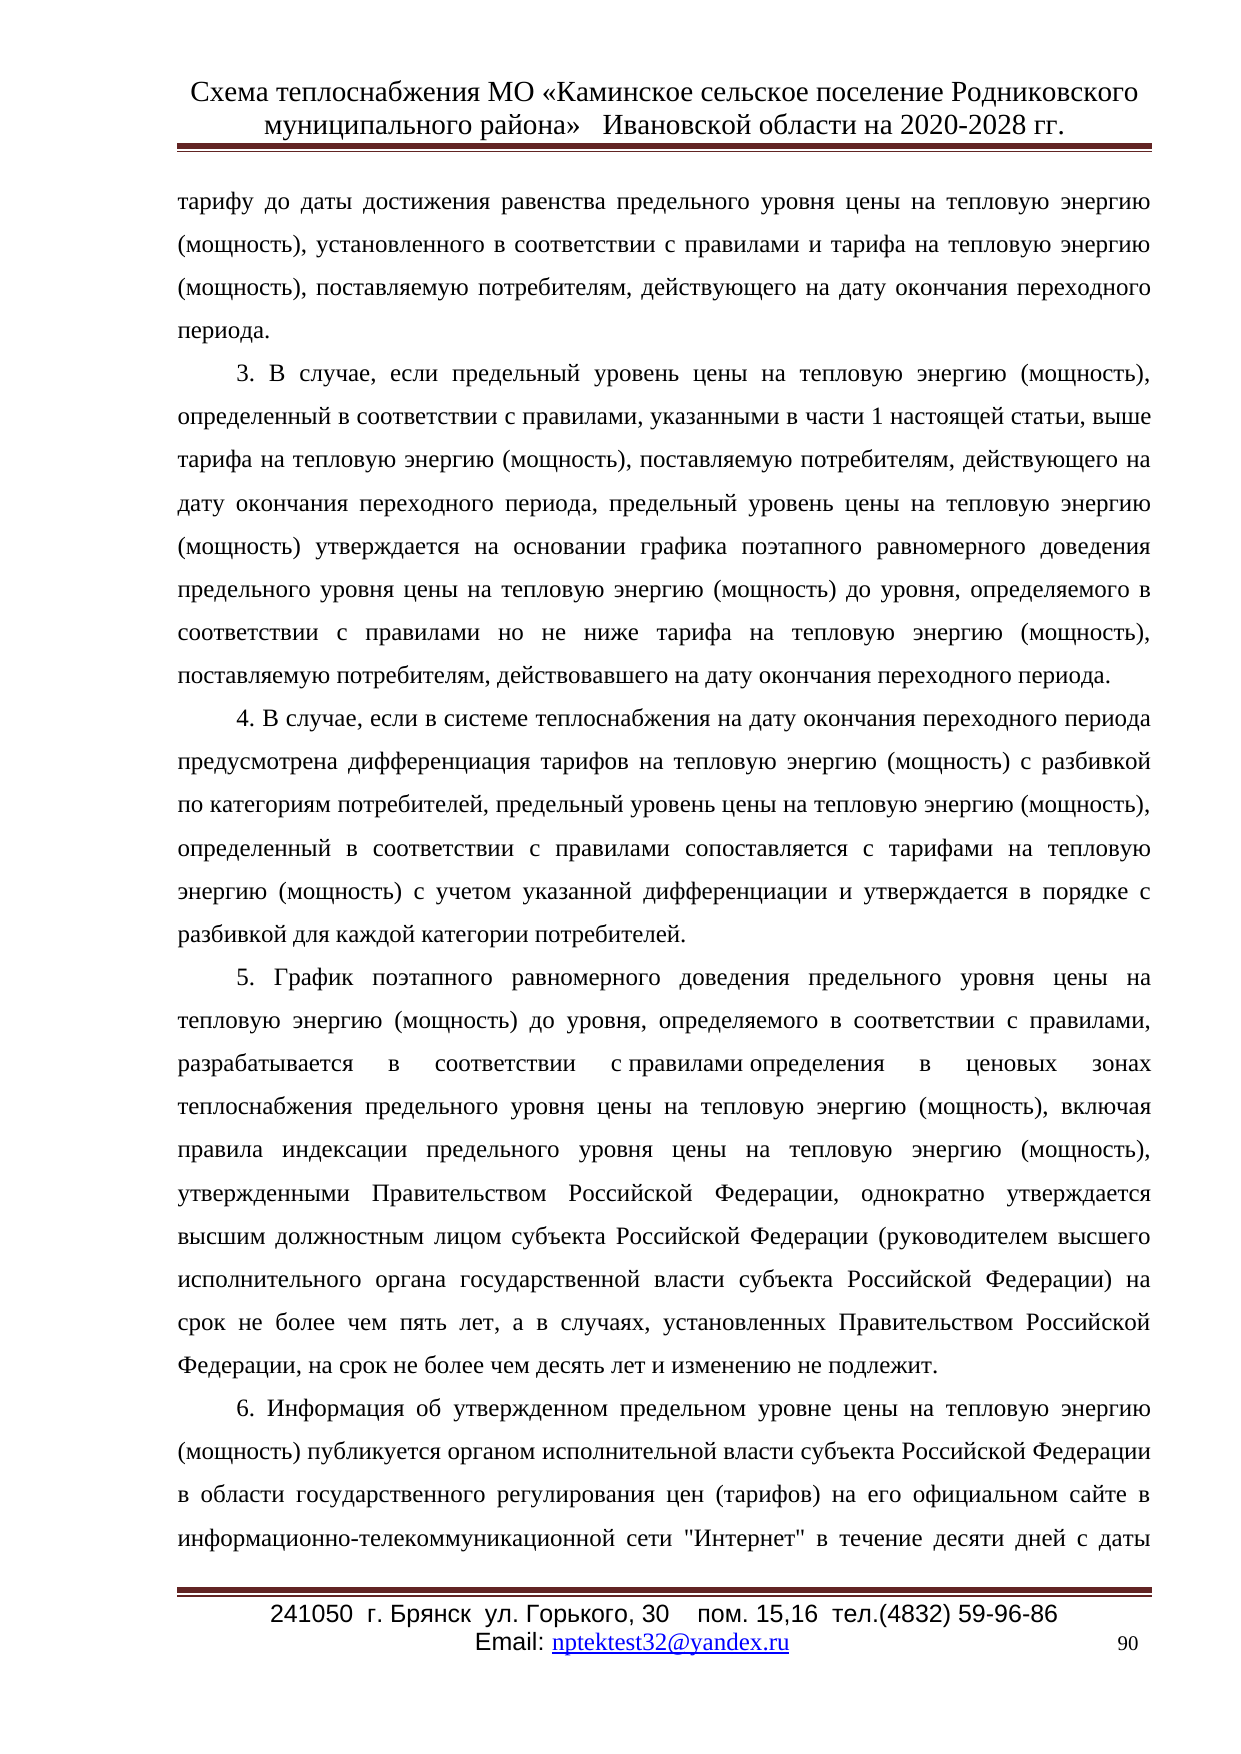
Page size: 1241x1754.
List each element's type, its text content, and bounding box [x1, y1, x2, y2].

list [177, 1393, 1152, 1551]
list 5. График поэтапного равномерного доведения предельного уровня цены на тепловую энергию (мощность) до уровня, определяемого в соответствии с правилами, разрабатывается в соответствии с правилами определения в ценовых зонах теплоснабжения предельного уровня цены на тепловую энергию (мощность), включая правила индексации предельного уровня цены на тепловую энергию (мощность), утвержденными Правительством Российской Федерации, однократно утверждается высшим должностным лицом субъекта Российской Федерации (руководителем высшего исполнительного органа государственной власти субъекта Российской Федерации) на срок не более чем пять лет, а в случаях, установленных Правительством Российской Федерации, на срок не более чем десять лет и изменению не подлежит. [177, 962, 1152, 1379]
list 3. В случае, если предельный уровень цены на тепловую энергию (мощность), определенный в соответствии с правилами, указанными в части 1 настоящей статьи, выше тарифа на тепловую энергию (мощность), поставляемую потребителям, действующего на дату окончания переходного периода, предельный уровень цены на тепловую энергию (мощность) утверждается на основании графика поэтапного равномерного доведения предельного уровня цены на тепловую энергию (мощность) до уровня, определяемого в соответствии с правилами но не ниже тарифа на тепловую энергию (мощность), поставляемую потребителям, действовавшего на дату окончания переходного периода. [177, 358, 1152, 689]
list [177, 186, 1152, 344]
list 4. В случае, если в системе теплоснабжения на дату окончания переходного периода предусмотрена дифференциация тарифов на тепловую энергию (мощность) с разбивкой по категориям потребителей, предельный уровень цены на тепловую энергию (мощность), определенный в соответствии с правилами сопоставляется с тарифами на тепловую энергию (мощность) с учетом указанной дифференциации и утверждается в порядке с разбивкой для каждой категории потребителей. [177, 703, 1152, 948]
